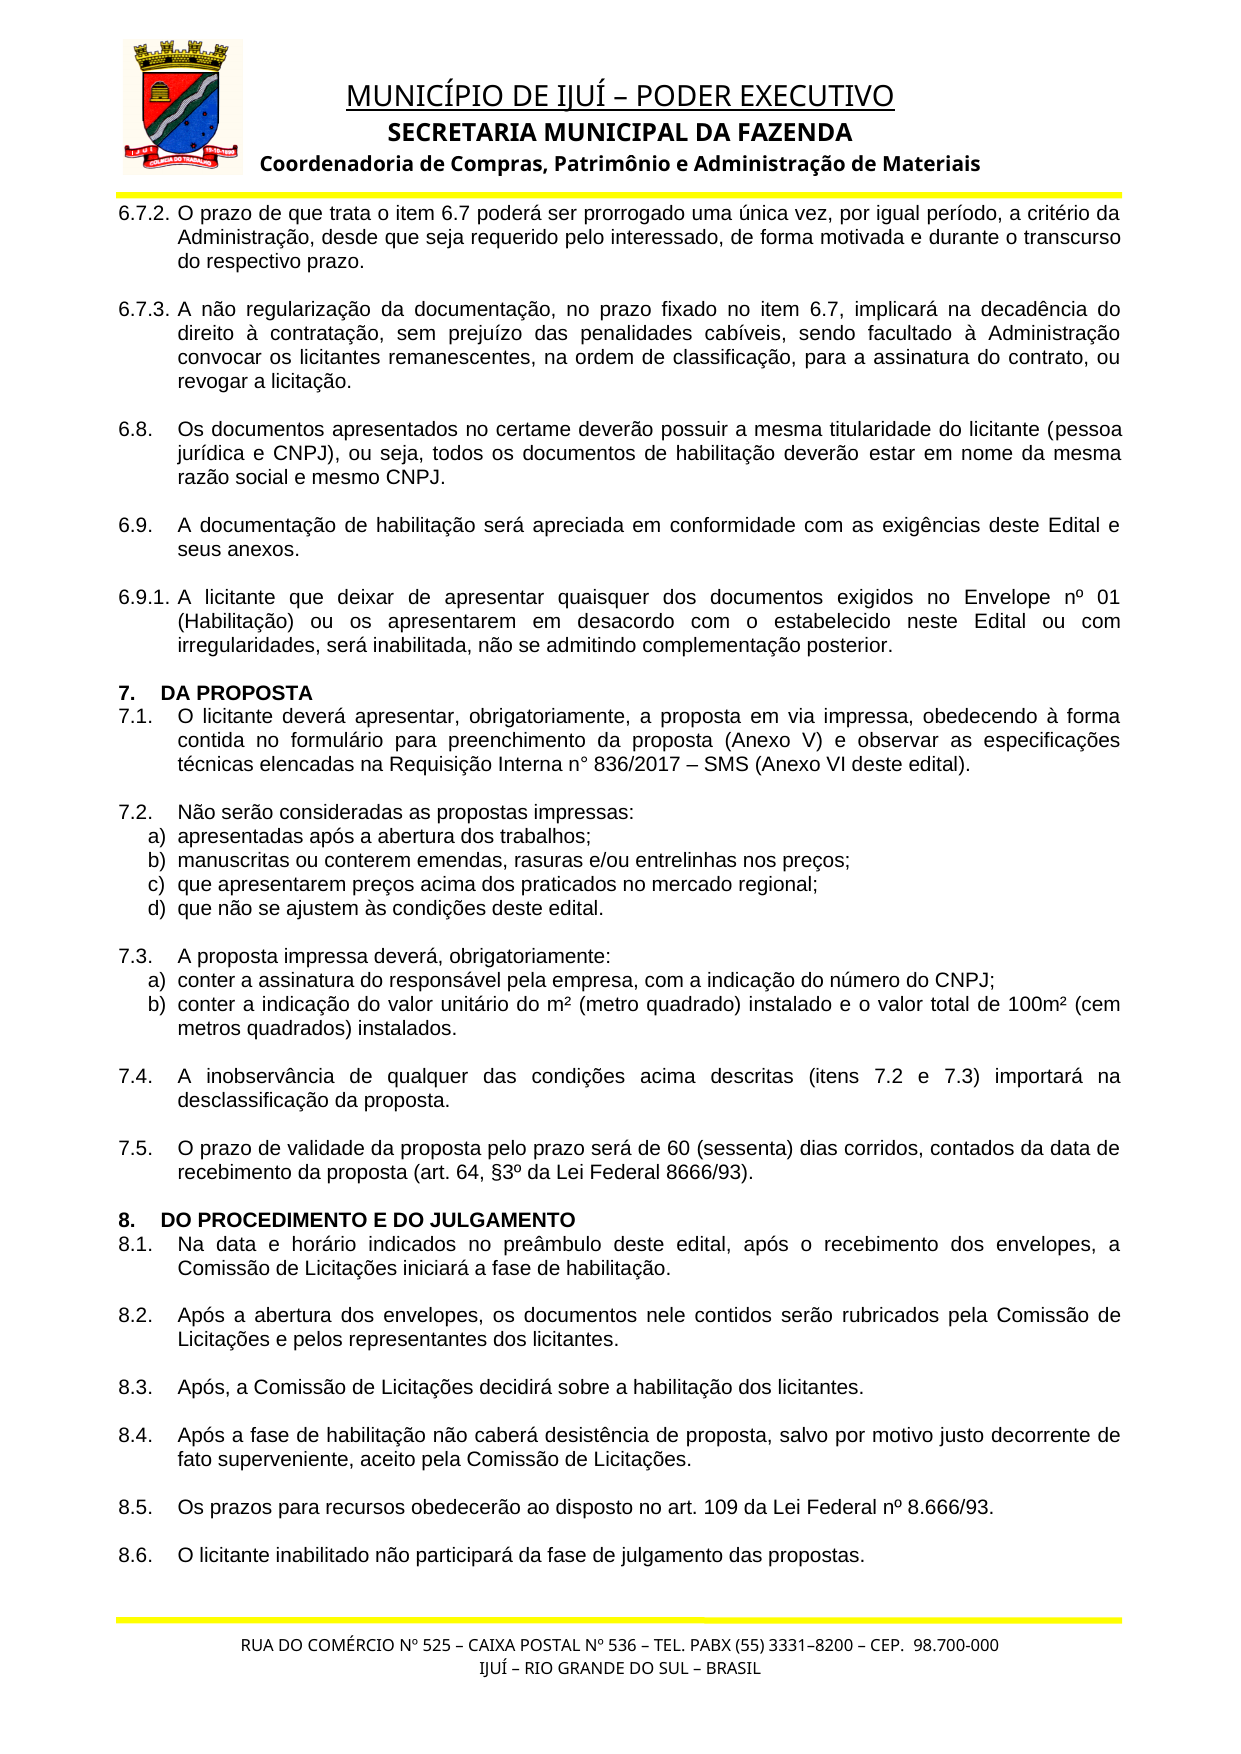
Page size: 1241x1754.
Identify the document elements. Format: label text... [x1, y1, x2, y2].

list conter a indicação do valor unitário do m² (metro quadrado) instalado e o valor total de 100m² (cem metros quadrados) instalados. [148, 992, 1122, 1040]
list A não regularização da documentação, no prazo fixado no item 6.7, implicará na decadência do direito à contratação, sem prejuízo das penalidades cabíveis, sendo facultado à Administração convocar os licitantes remanescentes, na ordem de classificação, para a assinatura do contrato, ou revogar a licitação. [118, 297, 1122, 393]
list O prazo de validade da proposta pelo prazo será de 60 (sessenta) dias corridos, contados da data de recebimento da proposta (art. 64, §3º da Lei Federal 8666/93). [118, 1136, 1122, 1183]
list Após a abertura dos envelopes, os documentos nele contidos serão rubricados pela Comissão de Licitações e pelos representantes dos licitantes. [118, 1303, 1122, 1351]
list A licitante que deixar de apresentar quaisquer dos documentos exigidos no Envelope nº 01 (Habilitação) ou os apresentarem em desacordo com o estabelecido neste Edital ou com irregularidades, será inabilitada, não se admitindo complementação posterior. [118, 584, 1122, 656]
list A inobservância de qualquer das condições acima descritas (itens 7.2 e 7.3) importará na desclassificação da proposta. [118, 1064, 1122, 1112]
list DA PROPOSTA [118, 680, 1122, 704]
list Os documentos apresentados no certame deverão possuir a mesma titularidade do licitante (pessoa jurídica e CNPJ), ou seja, todos os documentos de habilitação deverão estar em nome da mesma razão social e mesmo CNPJ. [118, 417, 1122, 489]
list A documentação de habilitação será apreciada em conformidade com as exigências deste Edital e seus anexos. [118, 513, 1122, 561]
list Os prazos para recursos obedecerão ao disposto no art. 109 da Lei Federal nº 8.666/93. [118, 1495, 1122, 1519]
list O licitante deverá apresentar, obrigatoriamente, a proposta em via impressa, obedecendo à forma contida no formulário para preenchimento da proposta (Anexo V) e observar as especificações técnicas elencadas na Requisição Interna n° 836/2017 – SMS (Anexo VI deste edital). [118, 704, 1122, 776]
list Não serão consideradas as propostas impressas: [118, 800, 1122, 824]
list DO PROCEDIMENTO E DO JULGAMENTO [118, 1207, 1122, 1231]
list que não se ajustem às condições deste edital. [148, 896, 1122, 920]
list Na data e horário indicados no preâmbulo deste edital, após o recebimento dos envelopes, a Comissão de Licitações iniciará a fase de habilitação. [118, 1231, 1122, 1279]
picture [122, 39, 243, 175]
list O prazo de que trata o item 6.7 poderá ser prorrogado uma única vez, por igual período, a critério da Administração, desde que seja requerido pelo interessado, de forma motivada e durante o transcurso do respectivo prazo. [118, 201, 1122, 273]
list apresentadas após a abertura dos trabalhos; [148, 824, 1122, 848]
list O licitante inabilitado não participará da fase de julgamento das propostas. [118, 1543, 1122, 1567]
list conter a assinatura do responsável pela empresa, com a indicação do número do CNPJ; [148, 968, 1122, 992]
list A proposta impressa deverá, obrigatoriamente: [118, 944, 1122, 968]
list que apresentarem preços acima dos praticados no mercado regional; [148, 872, 1122, 896]
list Após, a Comissão de Licitações decidirá sobre a habilitação dos licitantes. [118, 1375, 1122, 1399]
list manuscritas ou conterem emendas, rasuras e/ou entrelinhas nos preços; [148, 848, 1122, 872]
list Após a fase de habilitação não caberá desistência de proposta, salvo por motivo justo decorrente de fato superveniente, aceito pela Comissão de Licitações. [118, 1423, 1122, 1471]
